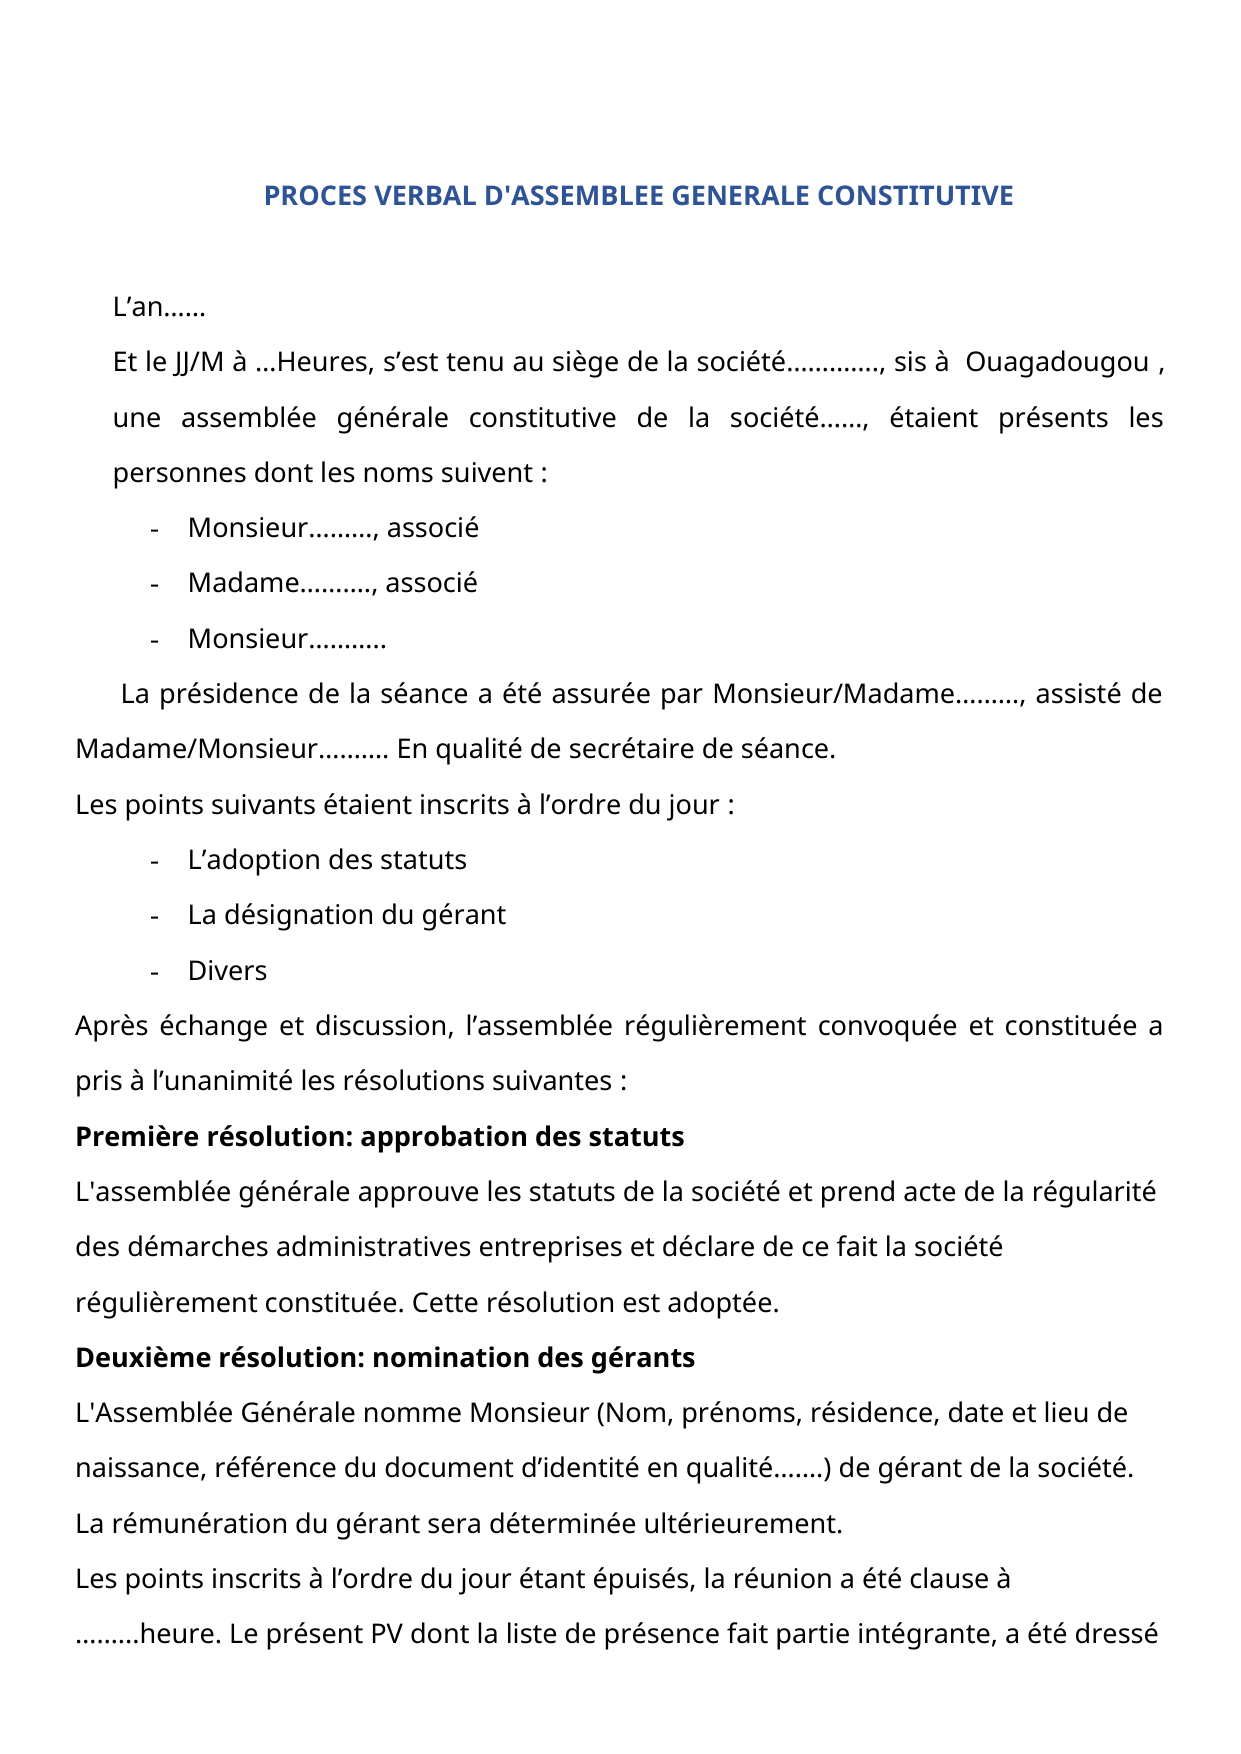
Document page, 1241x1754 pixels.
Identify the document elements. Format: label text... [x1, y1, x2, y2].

list Monsieur……….. [150, 619, 1165, 656]
text Et le JJ/M à …Heures, s’est tenu au siège de la société…………., sis à Ouagadougou , une assemblée générale constitutive de la société……, étaient présents les personnes dont les noms suivent : [112, 343, 1165, 490]
text Après échange et discussion, l’assemblée régulièrement convoquée et constituée a pris à l’unanimité les résolutions suivantes : [75, 1006, 1165, 1099]
text La rémunération du gérant sera déterminée ultérieurement. [75, 1504, 1165, 1541]
text Les points suivants étaient inscrits à l’ordre du jour : [75, 785, 1165, 822]
list Divers [150, 951, 1165, 988]
text Première résolution: approbation des statuts L'assemblée générale approuve les statuts de la société et prend acte de la régularité des démarches administratives entreprises et déclare de ce fait la société régulièrement constituée. Cette résolution est adoptée. Deuxième résolution: nomination des gérants L'Assemblée Générale nomme Monsieur (Nom, prénoms, résidence, date et lieu de naissance, référence du document d’identité en qualité…….) de gérant de la société. [75, 1117, 1165, 1486]
list La désignation du gérant [150, 896, 1165, 933]
text L’an…… [112, 287, 1165, 324]
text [75, 1559, 1165, 1652]
list L’adoption des statuts [150, 841, 1165, 877]
list Monsieur………, associé [150, 509, 1165, 546]
text PROCES VERBAL D'ASSEMBLEE GENERALE CONSTITUTIVE [112, 177, 1165, 214]
text La présidence de la séance a été assurée par Monsieur/Madame………, assisté de Madame/Monsieur………. En qualité de secrétaire de séance. [75, 674, 1165, 767]
list Madame………., associé [150, 564, 1165, 601]
